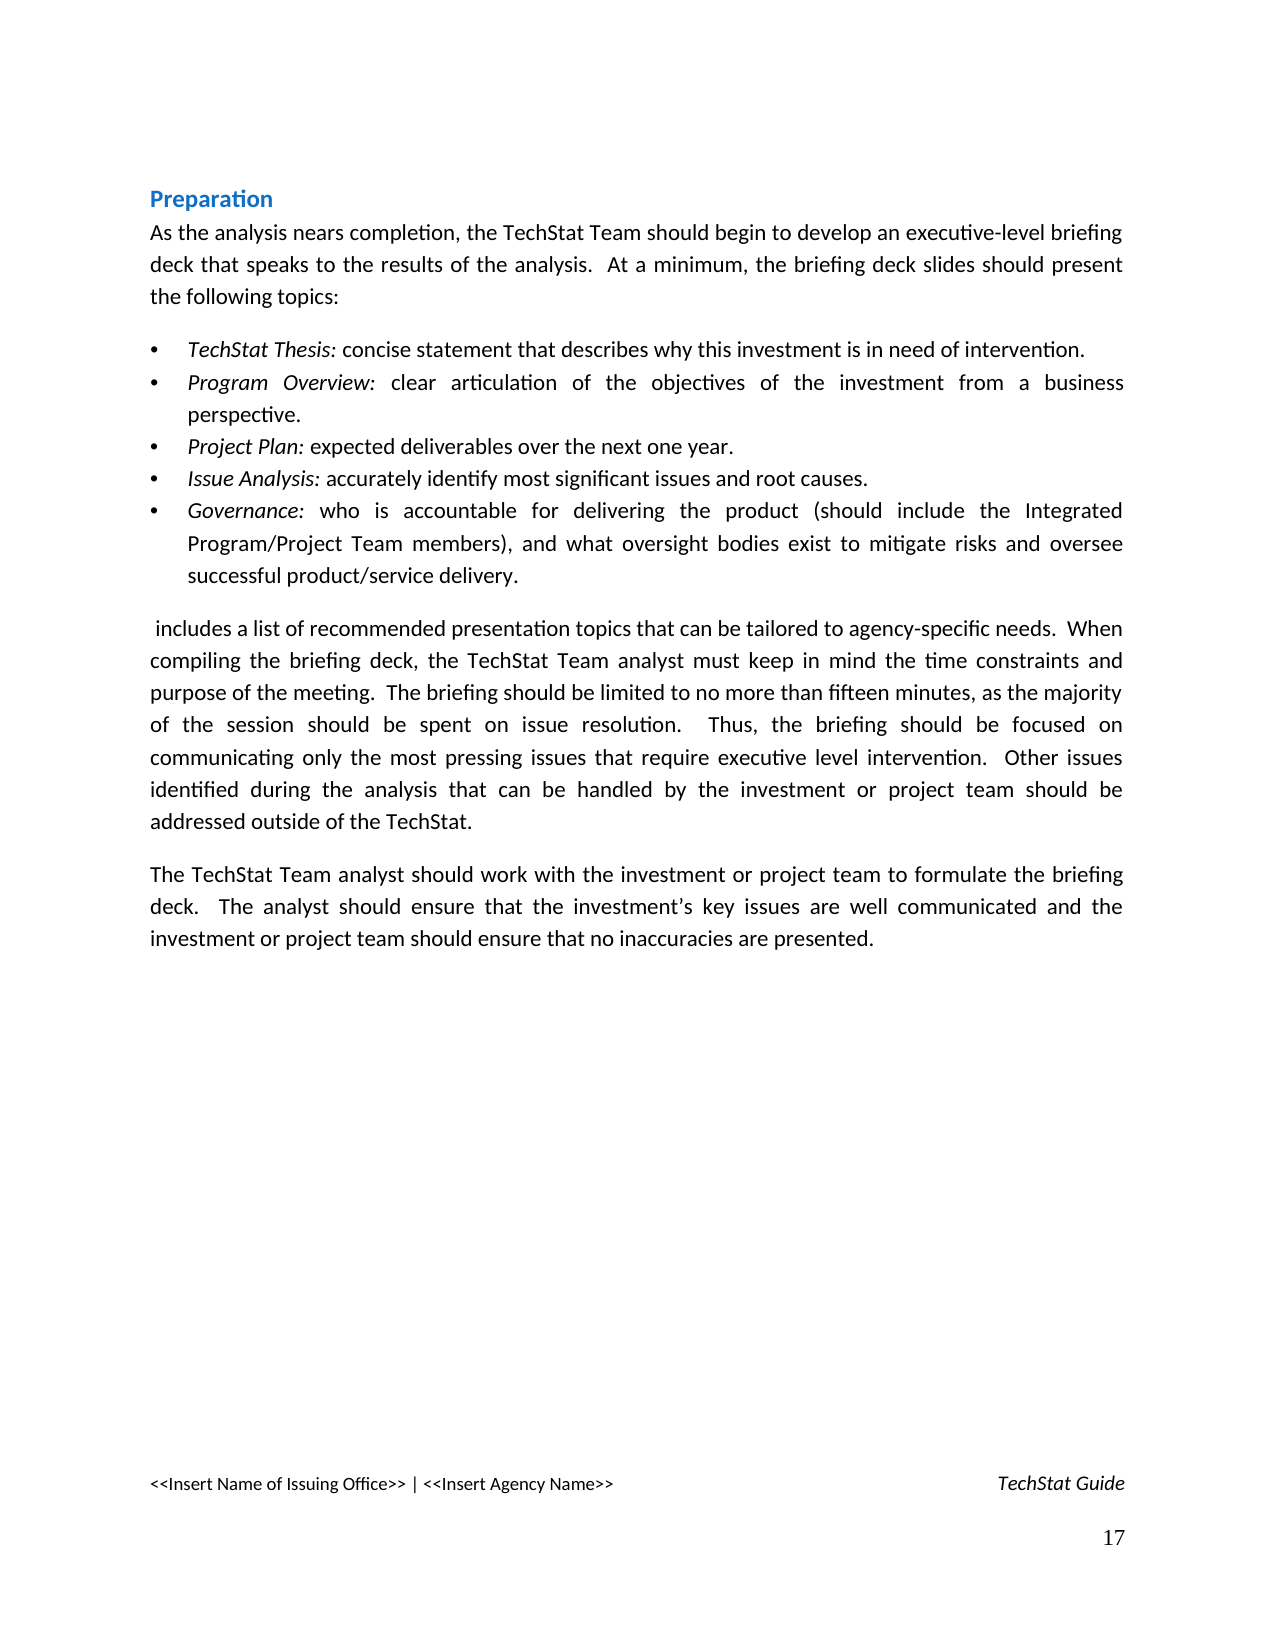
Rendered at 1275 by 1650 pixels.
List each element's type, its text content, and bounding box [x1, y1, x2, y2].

text The TechStat Team analyst should work with the investment or project team to formulate the briefing deck. The analyst should ensure that the investment’s key issues are well communicated and the investment or project team should ensure that no inaccuracies are presented. [150, 860, 1125, 952]
list TechStat Thesis: concise statement that describes why this investment is in need of intervention. [150, 336, 1125, 363]
list Project Plan: expected deliverables over the next one year. [150, 432, 1125, 460]
subtitle Preparation [150, 183, 1125, 214]
list Governance: who is accountable for delivering the product (should include the Integrated Program/Project Team members), and what oversight bodies exist to mitigate risks and oversee successful product/service delivery. [150, 496, 1125, 589]
list Issue Analysis: accurately identify most significant issues and root causes. [150, 464, 1125, 492]
list Program Overview: clear articulation of the objectives of the investment from a business perspective. [150, 368, 1125, 428]
text As the analysis nears completion, the TechStat Team should begin to develop an executive-level briefing deck that speaks to the results of the analysis. At a minimum, the briefing deck slides should present the following topics: [150, 218, 1125, 311]
